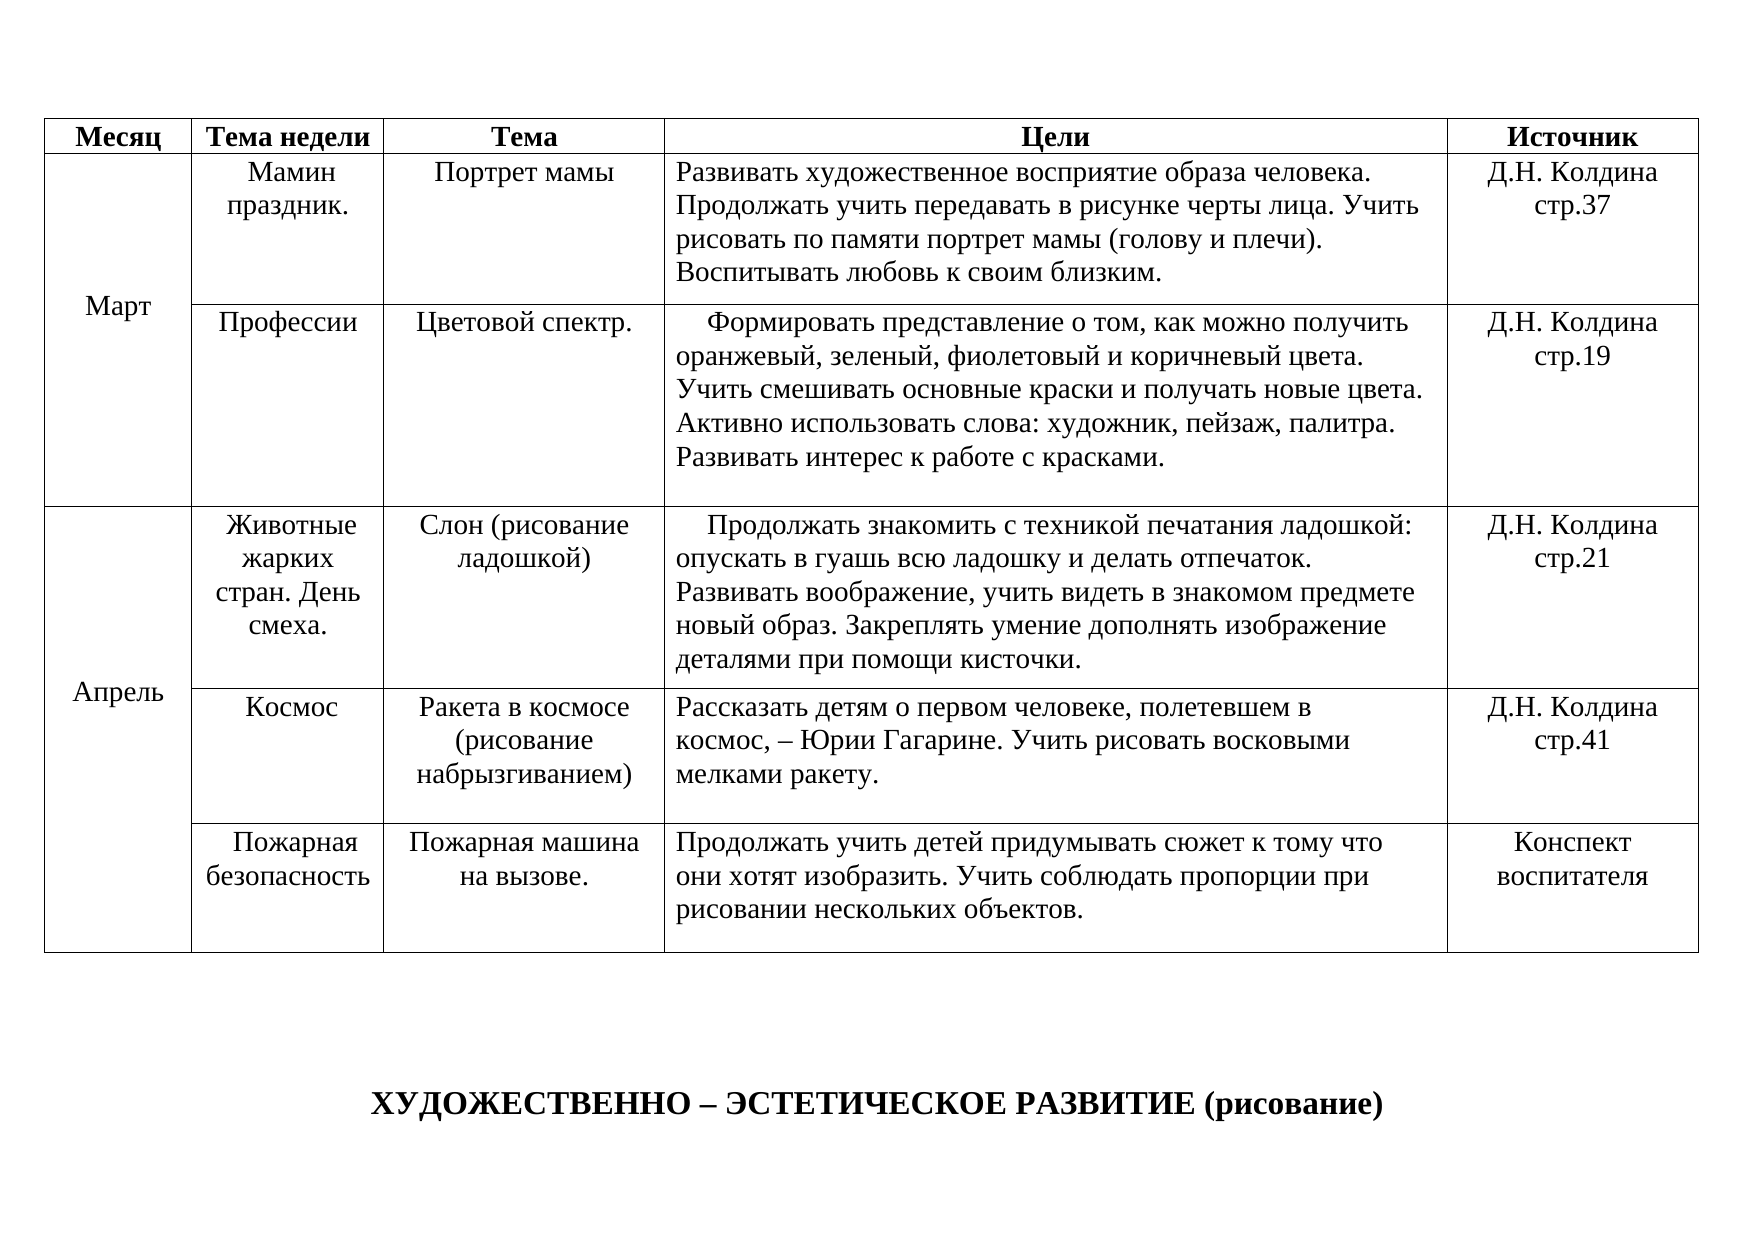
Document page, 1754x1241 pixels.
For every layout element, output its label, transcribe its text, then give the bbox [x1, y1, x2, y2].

table_cell Д.Н. Колдина стр.37 [1448, 154, 1698, 303]
table_cell Д.Н. Колдина стр.21 [1448, 507, 1698, 688]
table_cell Профессии [192, 305, 383, 506]
text ХУДОЖЕСТВЕННО – ЭСТЕТИЧЕСКОЕ РАЗВИТИЕ (рисование) [118, 1083, 1636, 1121]
table_header Источник [1448, 119, 1698, 153]
table_cell Слон (рисование ладошкой) [384, 507, 664, 688]
table_cell Мамин праздник. [192, 154, 383, 303]
table_cell Космос [192, 689, 383, 823]
table_cell Д.Н. Колдина стр.41 [1448, 689, 1698, 823]
table_cell Пожарная машина на вызове. [384, 824, 664, 952]
table_cell Апрель [45, 507, 191, 952]
table_cell Ракета в космосе (рисование набрызгиванием) [384, 689, 664, 823]
table_header Месяц [45, 119, 191, 153]
table_cell Конспект воспитателя [1448, 824, 1698, 952]
table_cell Цветовой спектр. [384, 305, 664, 506]
table_cell Портрет мамы [384, 154, 664, 303]
table_cell Пожарная безопасность [192, 824, 383, 952]
table_cell Продолжать знакомить с техникой печатания ладошкой: опускать в гуашь всю ладошку и делать отпечаток. Развивать воображение, учить видеть в знакомом предмете новый образ. Закреплять умение дополнять изображение деталями при помощи кисточки. [665, 507, 1447, 688]
table_cell Развивать художественное восприятие образа человека. Продолжать учить передавать в рисунке черты лица. Учить рисовать по памяти портрет мамы (голову и плечи). Воспитывать любовь к своим близким. [665, 154, 1447, 303]
table_cell Животные жарких стран. День смеха. [192, 507, 383, 688]
table_cell Формировать представление о том, как можно получить оранжевый, зеленый, фиолетовый и коричневый цвета. Учить смешивать основные краски и получать новые цвета. Активно использовать слова: художник, пейзаж, палитра. Развивать интерес к работе с красками. [665, 305, 1447, 506]
table_cell Продолжать учить детей придумывать сюжет к тому что они хотят изобразить. Учить соблюдать пропорции при рисовании нескольких объектов. [665, 824, 1447, 952]
table_header Тема недели [192, 119, 383, 153]
table_header Цели [665, 119, 1447, 153]
table_cell Д.Н. Колдина стр.19 [1448, 305, 1698, 506]
table_header Тема [384, 119, 664, 153]
table_cell Рассказать детям о первом человеке, полетевшем в космос, – Юрии Гагарине. Учить рисовать восковыми мелками ракету. [665, 689, 1447, 823]
table_cell Март [45, 154, 191, 506]
